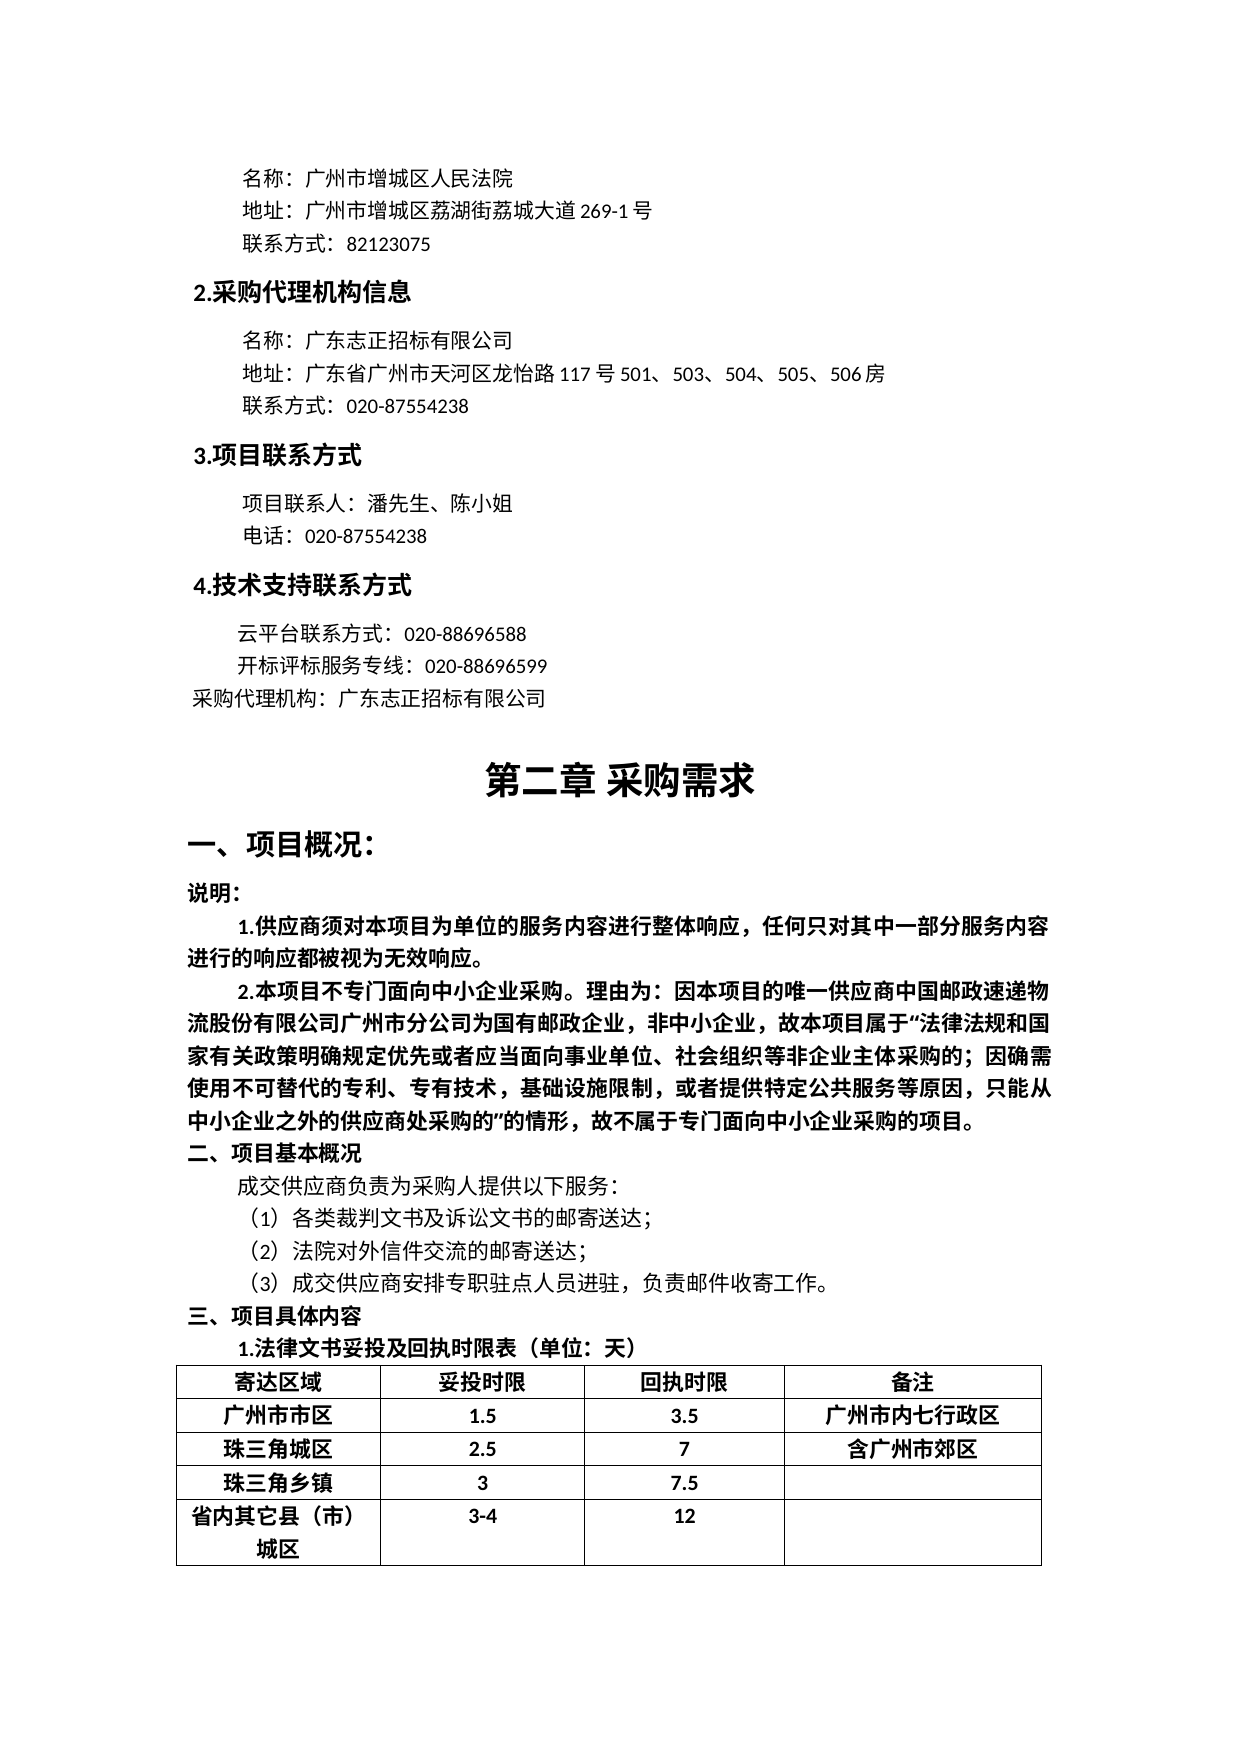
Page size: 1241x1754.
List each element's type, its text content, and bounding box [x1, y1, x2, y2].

text （3）成交供应商安排专职驻点人员进驻，负责邮件收寄工作。 [187, 1267, 1053, 1299]
text 名称：广东志正招标有限公司 [187, 324, 1053, 357]
table_cell 3.5 [585, 1399, 784, 1432]
text 4.技术支持联系方式 [187, 552, 1053, 617]
text 一、项目概况： [187, 812, 1053, 877]
text 2.本项目不专门面向中小企业采购。理由为：因本项目的唯一供应商中国邮政速递物流股份有限公司广州市分公司为国有邮政企业，非中小企业，故本项目属于“法律法规和国家有关政策明确规定优先或者应当面向事业单位、社会组织等非企业主体采购的；因确需使用不可替代的专利、专有技术，基础设施限制，或者提供特定公共服务等原因，只能从中小企业之外的供应商处采购的”的情形，故不属于专门面向中小企业采购的项目。 [187, 974, 1053, 1137]
text 名称：广州市增城区人民法院 [187, 162, 1053, 194]
text 1.法律文书妥投及回执时限表（单位：天） [187, 1332, 1053, 1364]
text 说明： [187, 877, 1053, 909]
text 采购代理机构：广东志正招标有限公司 [187, 682, 1053, 714]
text 成交供应商负责为采购人提供以下服务： [187, 1169, 1053, 1202]
table_cell 广州市内七行政区 [785, 1399, 1041, 1432]
table_cell 省内其它县（市）城区 [177, 1500, 380, 1565]
text 地址：广东省广州市天河区龙怡路117号501、503、504、505、506房 [187, 357, 1053, 389]
table_cell 广州市市区 [177, 1399, 380, 1432]
text 2.采购代理机构信息 [187, 259, 1053, 324]
table_cell 珠三角乡镇 [177, 1466, 380, 1499]
text 联系方式：020-87554238 [187, 389, 1053, 422]
text （1）各类裁判文书及诉讼文书的邮寄送达； [187, 1202, 1053, 1234]
table_cell 含广州市郊区 [785, 1433, 1041, 1465]
table_cell 1.5 [381, 1399, 584, 1432]
text 三、项目具体内容 [187, 1299, 1053, 1332]
table_cell [785, 1500, 1041, 1565]
table_cell 7.5 [585, 1466, 784, 1499]
text 1.供应商须对本项目为单位的服务内容进行整体响应，任何只对其中一部分服务内容进行的响应都被视为无效响应。 [187, 909, 1053, 974]
text 第二章 采购需求 [187, 747, 1053, 812]
table_cell 12 [585, 1500, 784, 1565]
text 3.项目联系方式 [187, 422, 1053, 487]
table_cell 珠三角城区 [177, 1433, 380, 1465]
table_cell 7 [585, 1433, 784, 1465]
table_header 寄达区域 [177, 1366, 380, 1398]
table_header 妥投时限 [381, 1366, 584, 1398]
table_header 回执时限 [585, 1366, 784, 1398]
text 地址：广州市增城区荔湖街荔城大道269-1号 [187, 194, 1053, 227]
table_cell 2.5 [381, 1433, 584, 1465]
table_header 备注 [785, 1366, 1041, 1398]
table_cell [785, 1466, 1041, 1499]
text 项目联系人：潘先生、陈小姐 [187, 487, 1053, 519]
table_cell 3-4 [381, 1500, 584, 1565]
text （2）法院对外信件交流的邮寄送达； [187, 1234, 1053, 1267]
table_cell 3 [381, 1466, 584, 1499]
text 电话：020-87554238 [187, 519, 1053, 552]
text 云平台联系方式：020-88696588 [187, 617, 1053, 649]
text 二、项目基本概况 [187, 1137, 1053, 1169]
text 开标评标服务专线：020-88696599 [187, 649, 1053, 682]
text 联系方式：82123075 [187, 227, 1053, 259]
